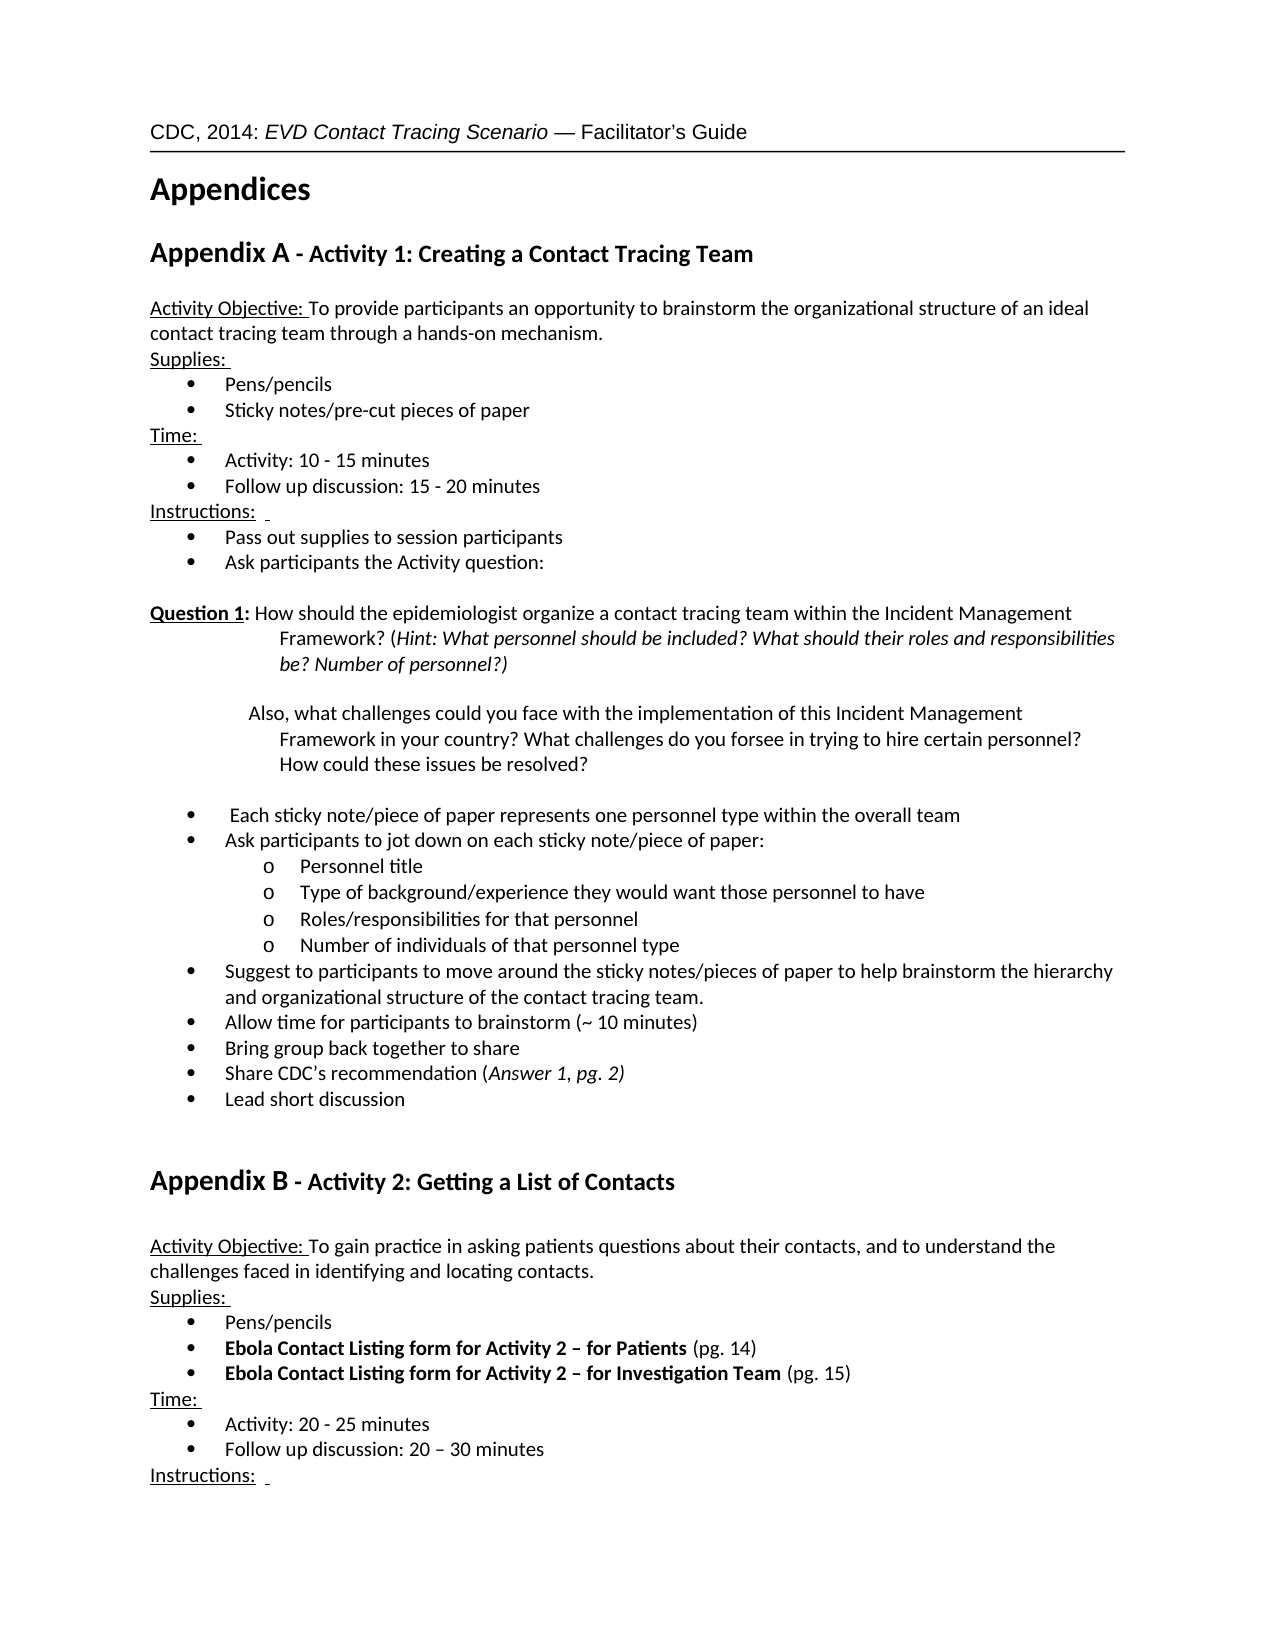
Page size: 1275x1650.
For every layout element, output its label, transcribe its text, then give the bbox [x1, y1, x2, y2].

text Activity Objective: To gain practice in asking patients questions about their contacts, and to understand the challenges faced in identifying and locating contacts. [150, 1233, 1125, 1284]
list Ask participants to jot down on each sticky note/piece of paper: [187, 827, 1125, 853]
list Personnel title [262, 853, 1125, 879]
list Follow up discussion: 20 – 30 minutes [187, 1437, 1125, 1462]
text Time: [150, 1386, 1125, 1411]
subtitle Appendices [150, 168, 1125, 209]
list Ebola Contact Listing form for Activity 2 – for Investigation Team (pg. 15) [187, 1360, 1125, 1386]
subtitle Appendix B - Activity 2: Getting a List of Contacts [150, 1162, 1125, 1198]
list Pens/pencils [187, 1309, 1125, 1335]
text Supplies: [150, 346, 1125, 371]
list Ask participants the Activity question: [187, 549, 1125, 575]
list Suggest to participants to move around the sticky notes/pieces of paper to help brainstorm the hierarchy and organizational structure of the contact tracing team. [187, 959, 1125, 1009]
list Pens/pencils [187, 371, 1125, 397]
text Instructions: [150, 1462, 1125, 1487]
list Activity: 20 - 25 minutes [187, 1411, 1125, 1437]
list Allow time for participants to brainstorm (~ 10 minutes) [187, 1009, 1125, 1035]
list Follow up discussion: 15 - 20 minutes [187, 473, 1125, 498]
list Type of background/experience they would want those personnel to have [262, 879, 1125, 906]
text Also, what challenges could you face with the implementation of this Incident Management Framework in your country? What challenges do you forsee in trying to hire certain personnel? How could these issues be resolved? [150, 700, 1125, 777]
text Time: [150, 422, 1125, 448]
list Sticky notes/pre-cut pieces of paper [187, 397, 1125, 422]
list Roles/responsibilities for that personnel [262, 906, 1125, 932]
list Activity: 10 - 15 minutes [187, 448, 1125, 473]
text Question 1: How should the epidemiologist organize a contact tracing team within the Incident Management Framework? (Hint: What personnel should be included? What should their roles and responsibilities be? Number of personnel?) [150, 600, 1125, 676]
list Lead short discussion [187, 1086, 1125, 1111]
list Share CDC’s recommendation (Answer 1, pg. 2) [187, 1060, 1125, 1086]
list Pass out supplies to session participants [187, 524, 1125, 549]
text Activity Objective: To provide participants an opportunity to brainstorm the organizational structure of an ideal contact tracing team through a hands-on mechanism. [150, 295, 1125, 346]
list Ebola Contact Listing form for Activity 2 – for Patients (pg. 14) [187, 1335, 1125, 1360]
subtitle Appendix A - Activity 1: Creating a Contact Tracing Team [150, 234, 1125, 270]
text Supplies: [150, 1284, 1125, 1309]
list Number of individuals of that personnel type [262, 932, 1125, 959]
list Bring group back together to share [187, 1035, 1125, 1060]
list Each sticky note/piece of paper represents one personnel type within the overall team [187, 802, 1125, 827]
text Instructions: [150, 498, 1125, 524]
